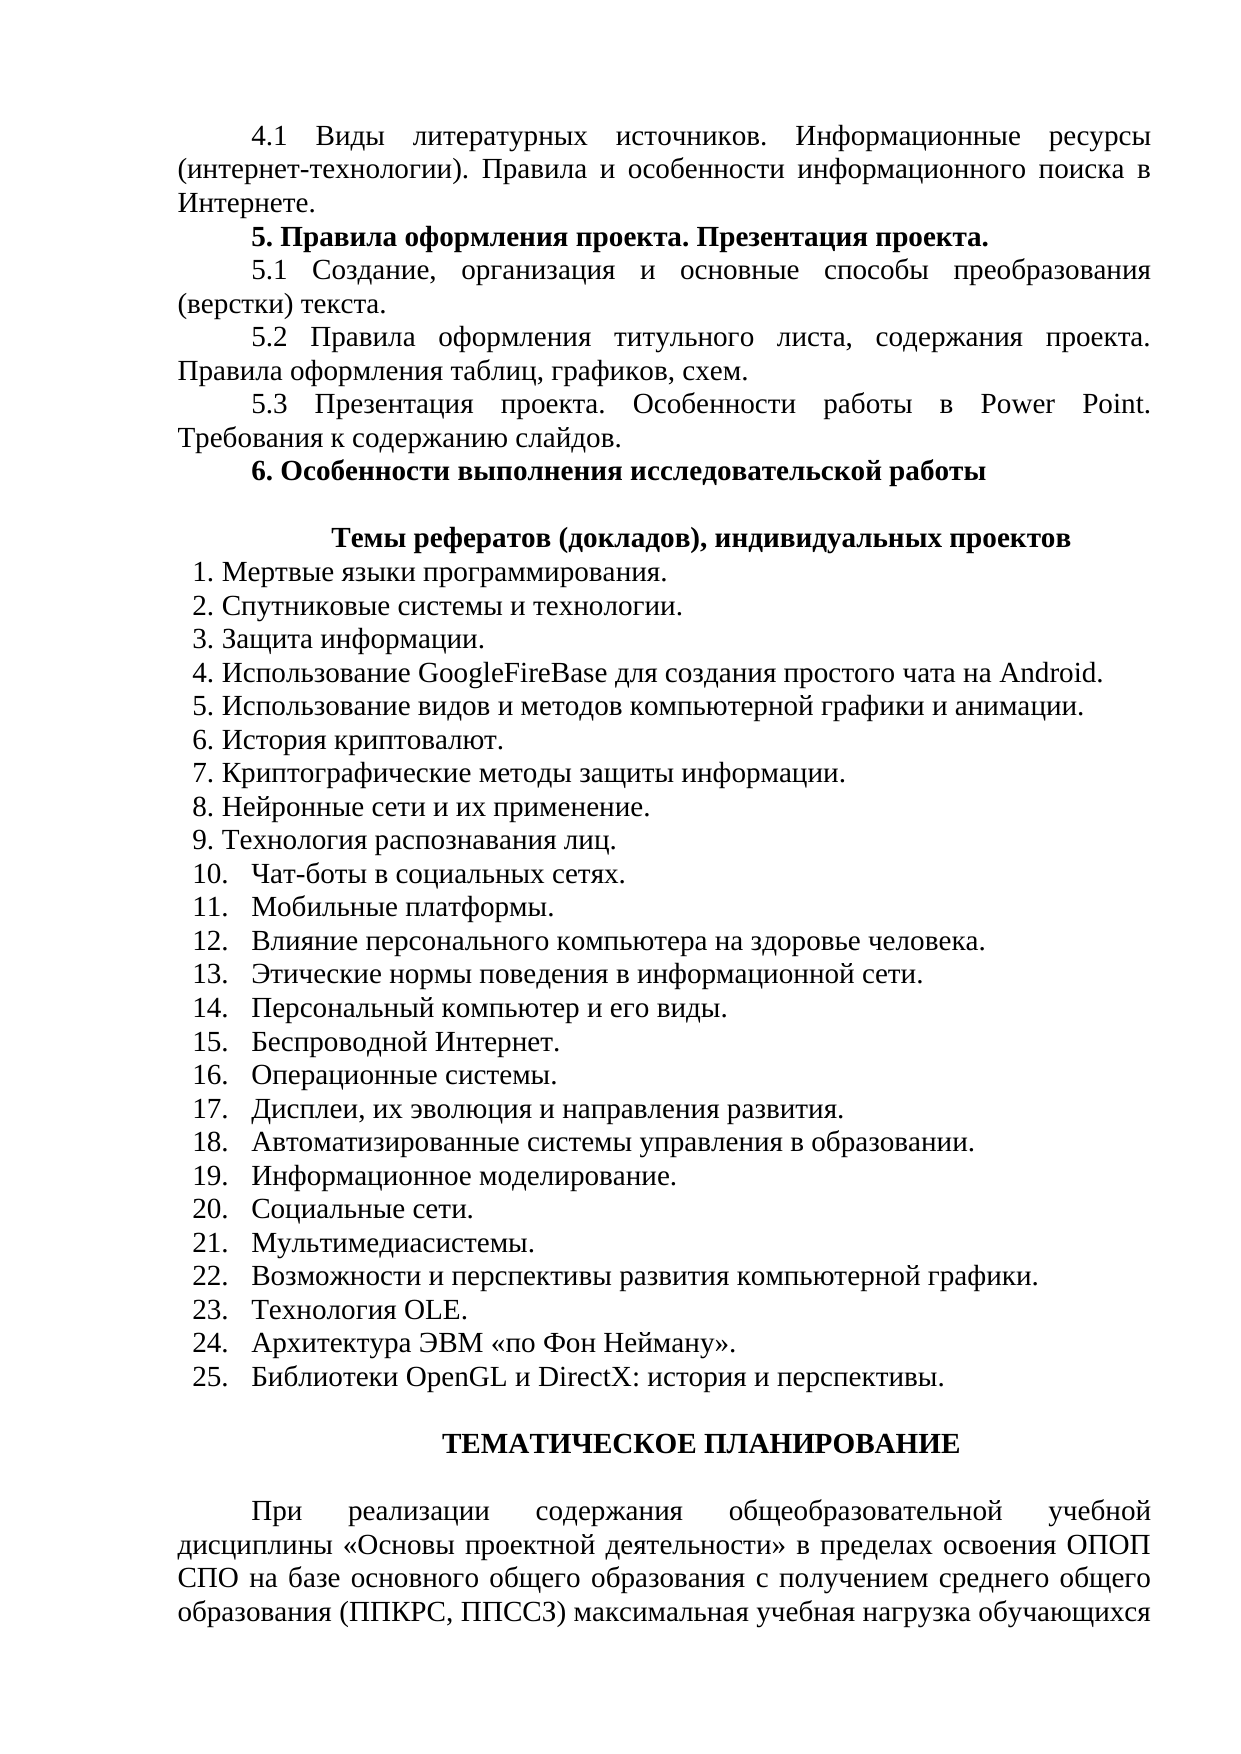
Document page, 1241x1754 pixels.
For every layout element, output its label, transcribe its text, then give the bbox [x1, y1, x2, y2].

list Возможности и перспективы развития компьютерной графики. [162, 1258, 1152, 1292]
text 5.1 Создание, организация и основные способы преобразования (верстки) текста. [177, 252, 1152, 319]
text 4.1 Виды литературных источников. Информационные ресурсы (интернет-технологии). Правила и особенности информационного поиска в Интернете. [177, 118, 1152, 219]
text 5.2 Правила оформления титульного листа, содержания проекта. Правила оформления таблиц, графиков, схем. [177, 319, 1152, 386]
list Чат-боты в социальных сетях. [162, 856, 1152, 889]
text ТЕМАТИЧЕСКОЕ ПЛАНИРОВАНИЕ [177, 1426, 1152, 1460]
list Влияние персонального компьютера на здоровье человека. [162, 923, 1152, 957]
list Автоматизированные системы управления в образовании. [162, 1124, 1152, 1158]
text Темы рефератов (докладов), индивидуальных проектов [177, 521, 1152, 554]
list Социальные сети. [162, 1191, 1152, 1225]
list Библиотеки OpenGL и DirectX: история и перспективы. [162, 1359, 1152, 1393]
list Мультимедиасистемы. [162, 1225, 1152, 1258]
list Информационное моделирование. [162, 1158, 1152, 1191]
list Персональный компьютер и его виды. [162, 990, 1152, 1024]
text 5. Правила оформления проекта. Презентация проекта. [177, 219, 1152, 252]
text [177, 1493, 1152, 1627]
list Беспроводной Интернет. [162, 1024, 1152, 1057]
list Этические нормы поведения в информационной сети. [162, 957, 1152, 990]
list Операционные системы. [162, 1057, 1152, 1091]
list Мертвые языки программирования. [162, 554, 1152, 588]
list Использование видов и методов компьютерной графики и анимации. [162, 688, 1152, 722]
text 5.3 Презентация проекта. Особенности работы в Power Point. Требования к содержанию слайдов. [177, 386, 1152, 453]
list Криптографические методы защиты информации. [162, 755, 1152, 789]
list Защита информации. [162, 621, 1152, 655]
list Мобильные платформы. [162, 889, 1152, 923]
text 6. Особенности выполнения исследовательской работы [177, 453, 1152, 487]
list Архитектура ЭВМ «по Фон Нейману». [162, 1326, 1152, 1359]
list История криптовалют. [162, 722, 1152, 755]
list Спутниковые системы и технологии. [162, 588, 1152, 621]
list Дисплеи, их эволюция и направления развития. [162, 1091, 1152, 1124]
list Нейронные сети и их применение. [162, 789, 1152, 822]
list Технология OLE. [162, 1292, 1152, 1326]
list Технология распознавания лиц. [162, 822, 1152, 856]
list Использование GoogleFireBase для создания простого чата на Android. [162, 655, 1152, 688]
